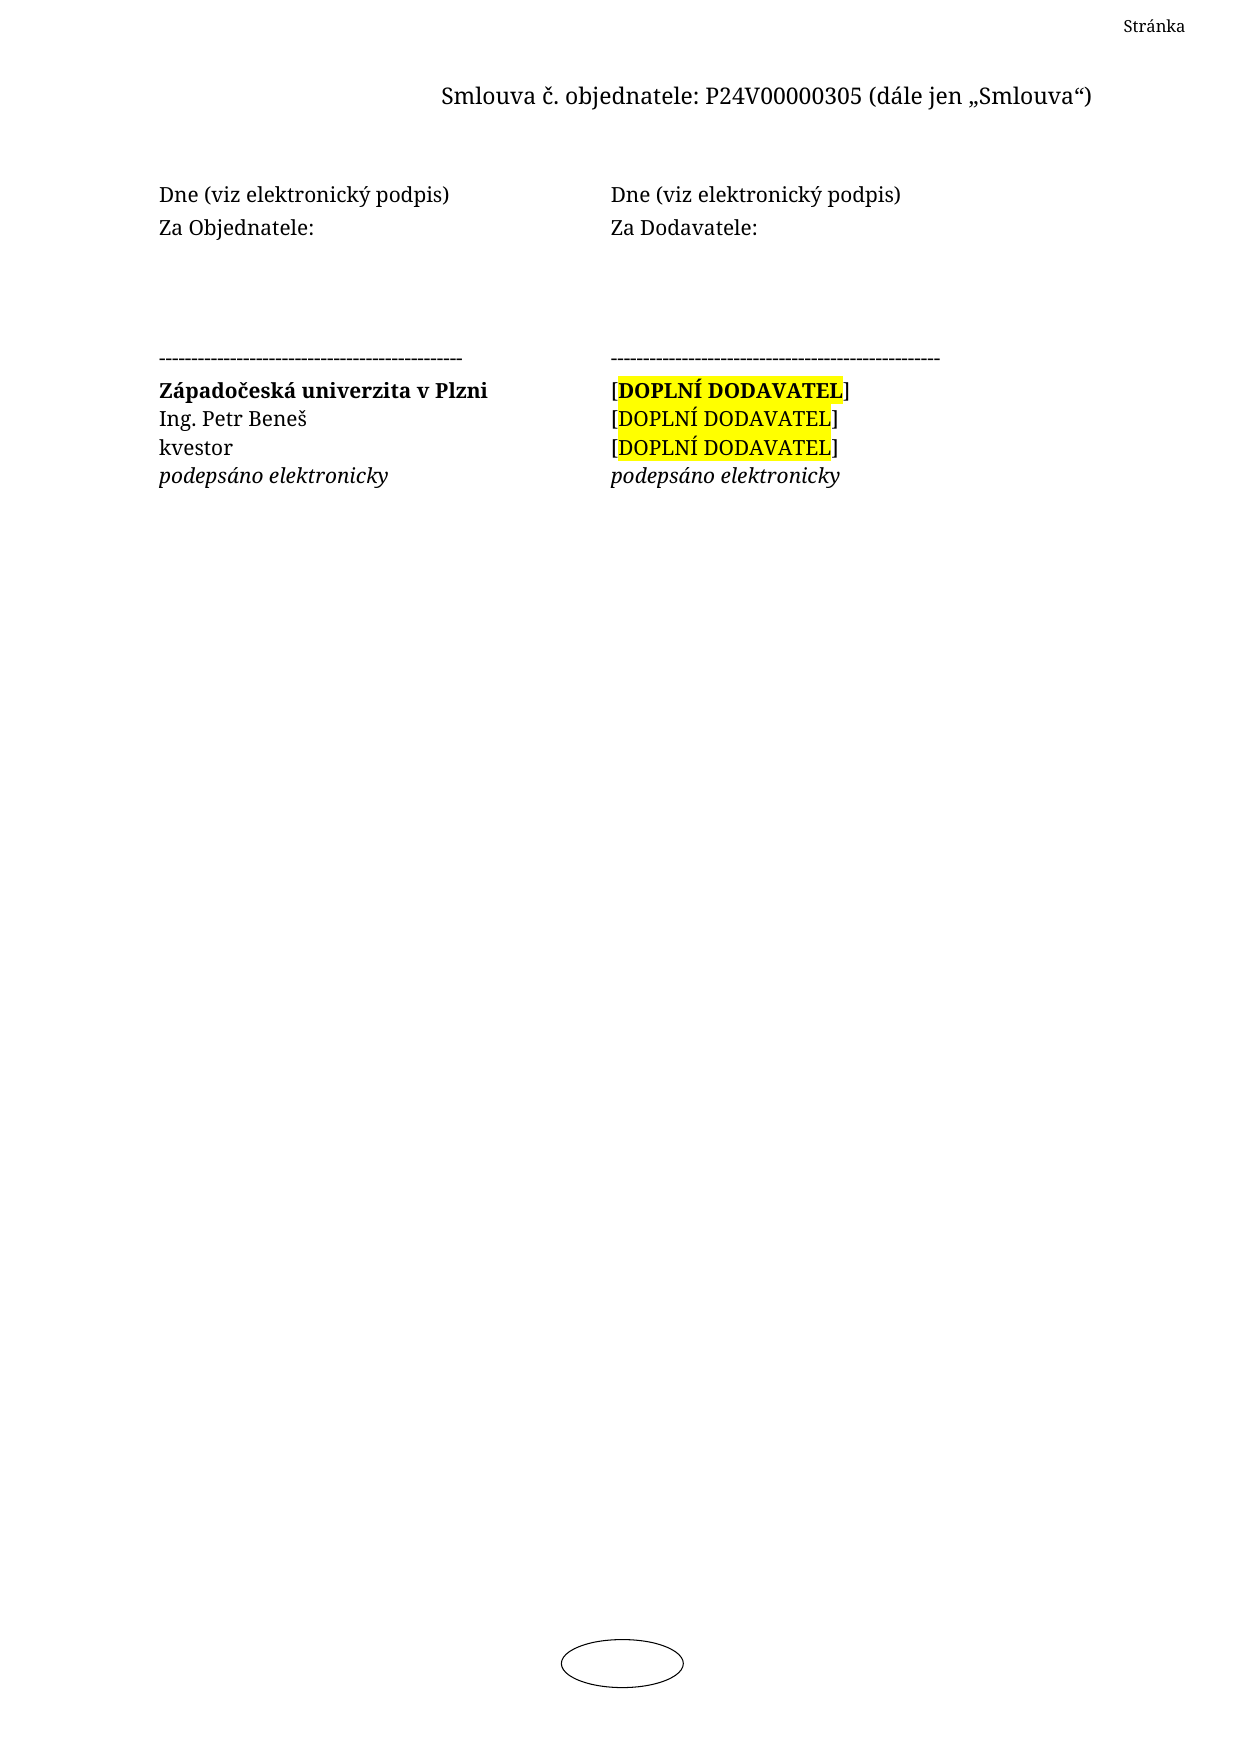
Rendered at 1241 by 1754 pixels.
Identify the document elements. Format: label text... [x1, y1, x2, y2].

table_header Dne (viz elektronický podpis) Za Objednatele: ----------------------------------------------- Západočeská univerzita v Plzni Ing. Petr Beneš kvestor podepsáno elektronicky [148, 180, 599, 490]
table_header Dne (viz elektronický podpis) Za Dodavatele: --------------------------------------------------- [DOPLNÍ DODAVATEL] [DOPLNÍ DODAVATEL] [DOPLNÍ DODAVATEL] podepsáno elektronicky [599, 180, 1051, 490]
